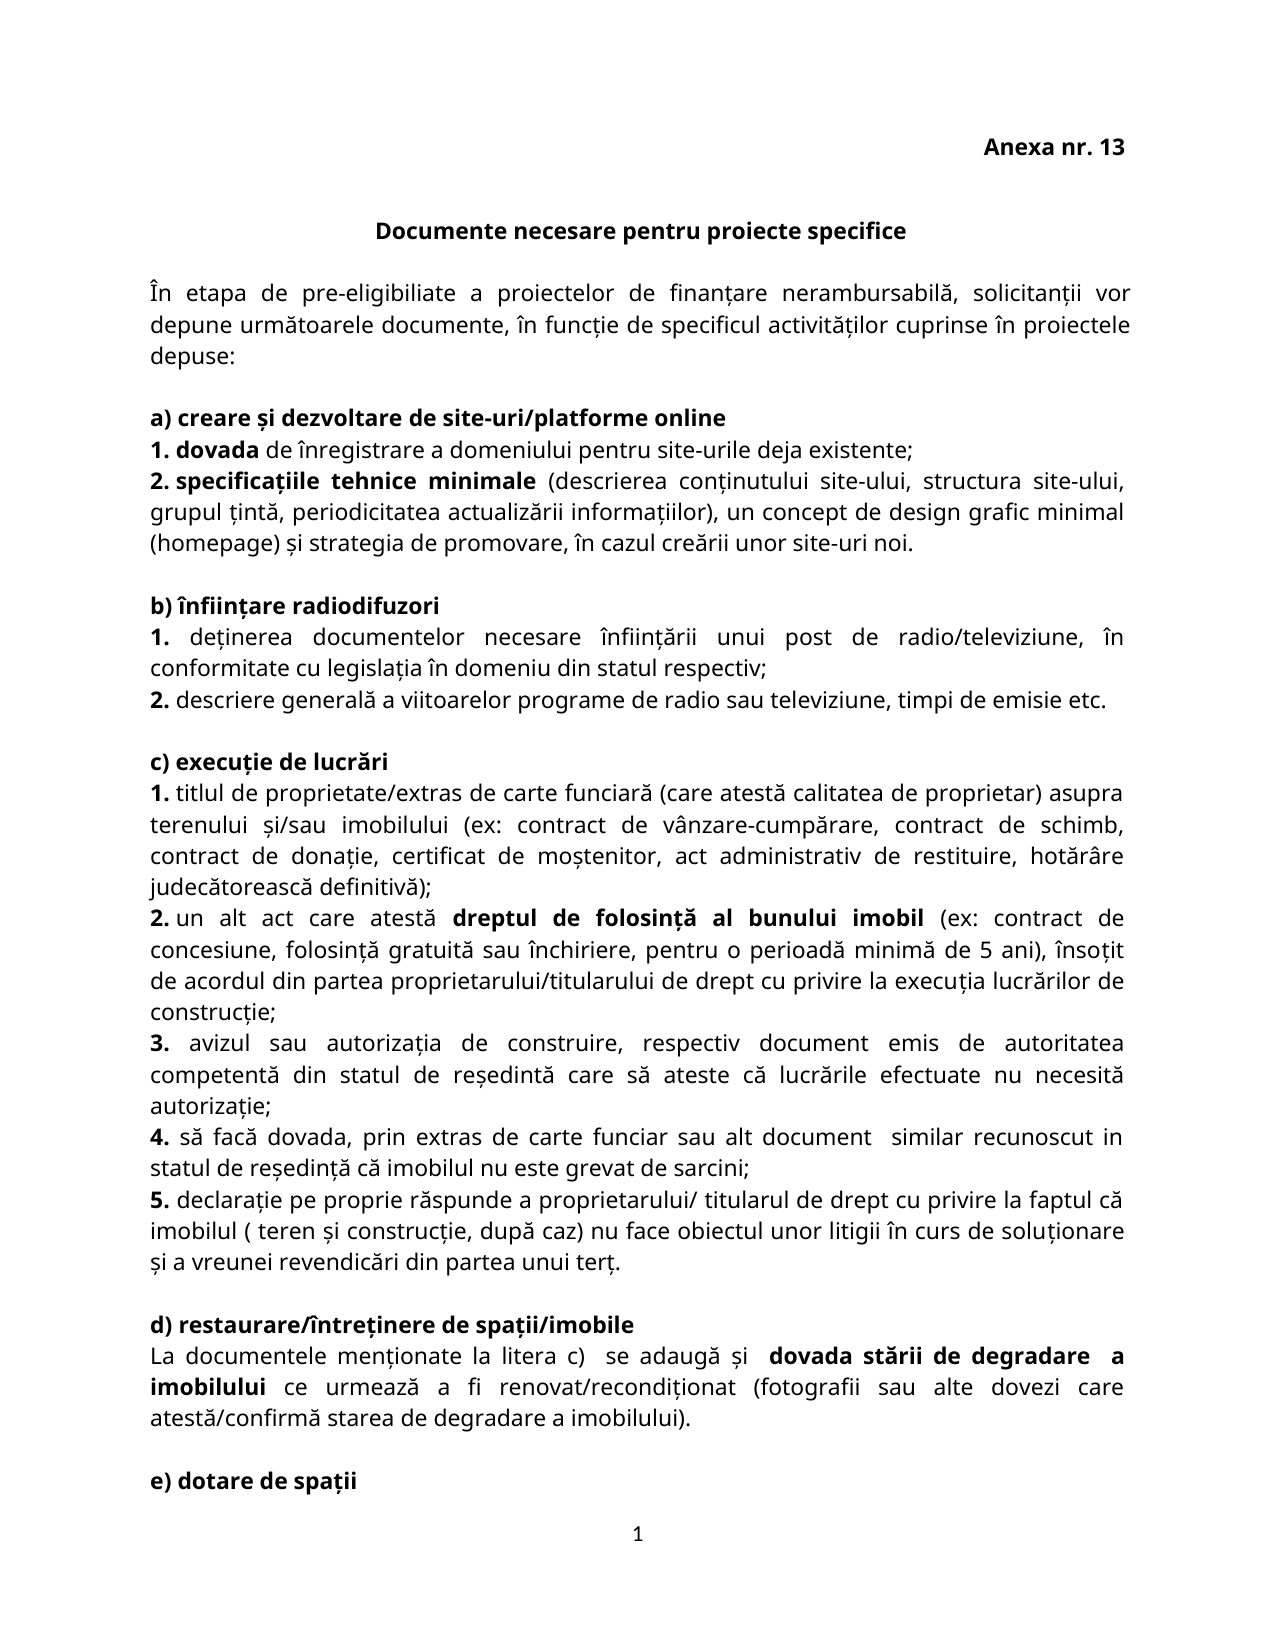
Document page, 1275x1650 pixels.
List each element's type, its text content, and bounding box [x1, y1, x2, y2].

text d) restaurare/întreținere de spaţii/imobile [150, 1309, 1125, 1340]
text Documente necesare pentru proiecte specifice [150, 215, 1132, 246]
text 2. specificaţiile tehnice minimale (descrierea conţinutului site-ului, structura site-ului, grupul ţintă, periodicitatea actualizării informaţiilor), un concept de design grafic minimal (homepage) şi strategia de promovare, în cazul creării unor site-uri noi. [150, 465, 1125, 559]
text a) creare şi dezvoltare de site-uri/platforme online [150, 402, 1125, 434]
text 5. declarație pe proprie răspunde a proprietarului/ titularul de drept cu privire la faptul că imobilul ( teren și construcție, după caz) nu face obiectul unor litigii în curs de soluţionare și a vreunei revendicări din partea unui terț. [150, 1184, 1125, 1277]
text c) execuţie de lucrări [150, 746, 1125, 777]
text 1. titlul de proprietate/extras de carte funciară (care atestă calitatea de proprietar) asupra terenului şi/sau imobilului (ex: contract de vânzare-cumpărare, contract de schimb, contract de donaţie, certificat de moştenitor, act administrativ de restituire, hotărâre judecătorească definitivă); [150, 777, 1125, 902]
text b) înființare radiodifuzori [150, 590, 1125, 621]
text 1. deținerea documentelor necesare înființării unui post de radio/televiziune, în conformitate cu legislația în domeniu din statul respectiv; [150, 621, 1125, 684]
text În etapa de pre-eligibiliate a proiectelor de finanțare nerambursabilă, solicitanții vor depune următoarele documente, în funcție de specificul activităților cuprinse în proiectele depuse: [150, 277, 1132, 371]
text La documentele menţionate la litera c) se adaugă și dovada stării de degradare a imobilului ce urmează a fi renovat/recondiţionat (fotografii sau alte dovezi care atestă/confirmă starea de degradare a imobilului). [150, 1340, 1125, 1434]
text 3. avizul sau autorizaţia de construire, respectiv document emis de autoritatea competentă din statul de reședintă care să ateste că lucrările efectuate nu necesită autorizație; [150, 1027, 1125, 1121]
text 2. un alt act care atestă dreptul de folosinţă al bunului imobil (ex: contract de concesiune, folosinţă gratuită sau închiriere, pentru o perioadă minimă de 5 ani), însoţit de acordul din partea proprietarului/titularului de drept cu privire la execuţia lucrărilor de construcţie; [150, 902, 1125, 1027]
text Anexa nr. 13 [150, 131, 1125, 162]
text e) dotare de spaţii [150, 1465, 1125, 1496]
text 1. dovada de înregistrare a domeniului pentru site-urile deja existente; [150, 434, 1125, 465]
text 2. descriere generală a viitoarelor programe de radio sau televiziune, timpi de emisie etc. [150, 684, 1125, 715]
text 4. să facă dovada, prin extras de carte funciar sau alt document similar recunoscut in statul de reședință că imobilul nu este grevat de sarcini; [150, 1121, 1125, 1184]
